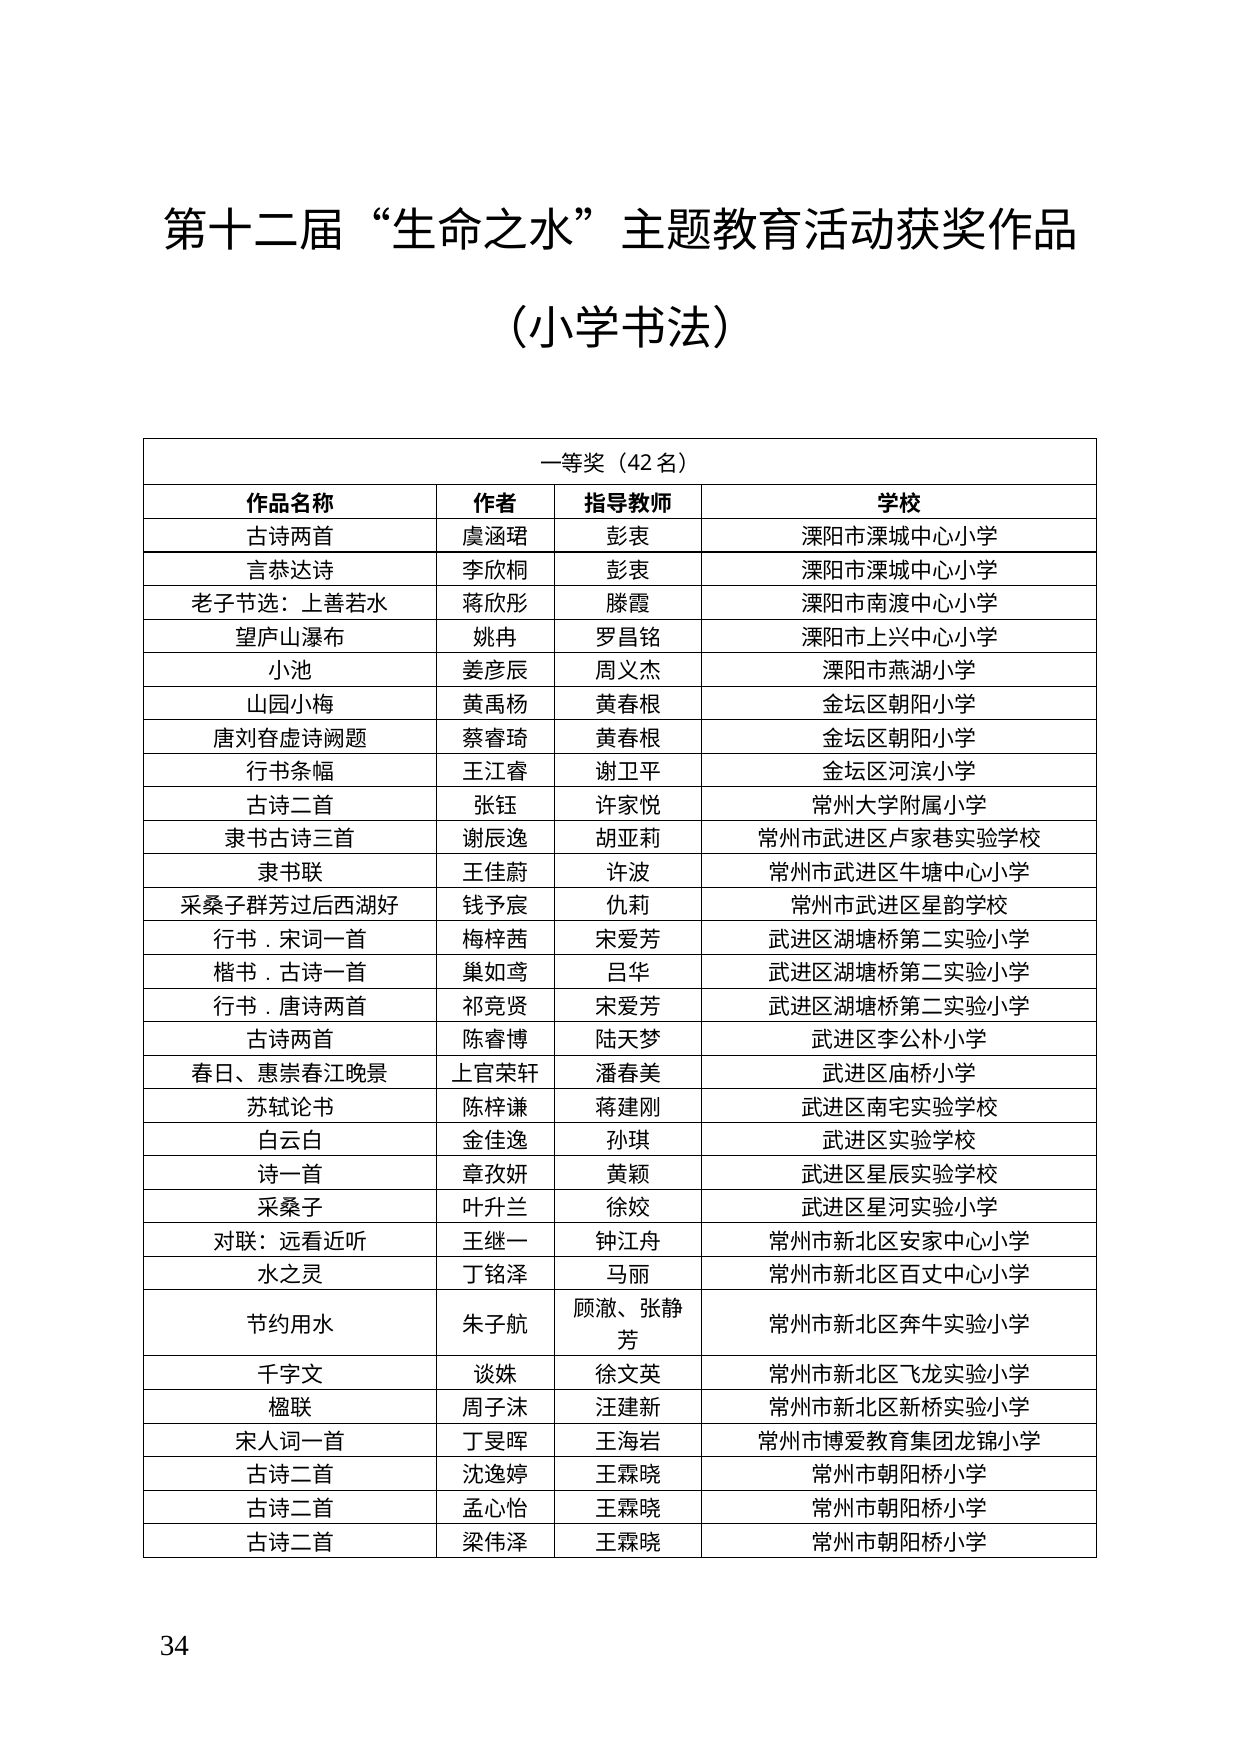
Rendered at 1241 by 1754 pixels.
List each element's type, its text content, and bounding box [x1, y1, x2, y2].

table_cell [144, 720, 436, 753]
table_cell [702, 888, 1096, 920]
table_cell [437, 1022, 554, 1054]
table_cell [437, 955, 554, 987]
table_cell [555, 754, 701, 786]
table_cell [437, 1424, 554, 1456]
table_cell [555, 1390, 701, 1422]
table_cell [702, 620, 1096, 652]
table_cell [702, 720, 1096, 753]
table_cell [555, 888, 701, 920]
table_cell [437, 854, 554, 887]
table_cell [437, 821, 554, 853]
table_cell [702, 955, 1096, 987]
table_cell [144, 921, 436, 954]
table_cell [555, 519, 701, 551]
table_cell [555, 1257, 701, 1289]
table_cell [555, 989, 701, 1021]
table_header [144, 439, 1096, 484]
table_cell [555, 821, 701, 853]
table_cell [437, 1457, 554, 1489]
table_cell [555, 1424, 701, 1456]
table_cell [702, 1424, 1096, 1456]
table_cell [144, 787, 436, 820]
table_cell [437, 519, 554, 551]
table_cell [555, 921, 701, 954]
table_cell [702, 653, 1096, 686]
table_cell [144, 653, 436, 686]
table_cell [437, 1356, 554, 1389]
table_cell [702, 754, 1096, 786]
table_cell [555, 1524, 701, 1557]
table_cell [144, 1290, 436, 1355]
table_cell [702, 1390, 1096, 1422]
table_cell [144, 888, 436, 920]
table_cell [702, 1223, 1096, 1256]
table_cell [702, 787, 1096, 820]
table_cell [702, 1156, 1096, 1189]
text （小学书法） [159, 276, 1081, 373]
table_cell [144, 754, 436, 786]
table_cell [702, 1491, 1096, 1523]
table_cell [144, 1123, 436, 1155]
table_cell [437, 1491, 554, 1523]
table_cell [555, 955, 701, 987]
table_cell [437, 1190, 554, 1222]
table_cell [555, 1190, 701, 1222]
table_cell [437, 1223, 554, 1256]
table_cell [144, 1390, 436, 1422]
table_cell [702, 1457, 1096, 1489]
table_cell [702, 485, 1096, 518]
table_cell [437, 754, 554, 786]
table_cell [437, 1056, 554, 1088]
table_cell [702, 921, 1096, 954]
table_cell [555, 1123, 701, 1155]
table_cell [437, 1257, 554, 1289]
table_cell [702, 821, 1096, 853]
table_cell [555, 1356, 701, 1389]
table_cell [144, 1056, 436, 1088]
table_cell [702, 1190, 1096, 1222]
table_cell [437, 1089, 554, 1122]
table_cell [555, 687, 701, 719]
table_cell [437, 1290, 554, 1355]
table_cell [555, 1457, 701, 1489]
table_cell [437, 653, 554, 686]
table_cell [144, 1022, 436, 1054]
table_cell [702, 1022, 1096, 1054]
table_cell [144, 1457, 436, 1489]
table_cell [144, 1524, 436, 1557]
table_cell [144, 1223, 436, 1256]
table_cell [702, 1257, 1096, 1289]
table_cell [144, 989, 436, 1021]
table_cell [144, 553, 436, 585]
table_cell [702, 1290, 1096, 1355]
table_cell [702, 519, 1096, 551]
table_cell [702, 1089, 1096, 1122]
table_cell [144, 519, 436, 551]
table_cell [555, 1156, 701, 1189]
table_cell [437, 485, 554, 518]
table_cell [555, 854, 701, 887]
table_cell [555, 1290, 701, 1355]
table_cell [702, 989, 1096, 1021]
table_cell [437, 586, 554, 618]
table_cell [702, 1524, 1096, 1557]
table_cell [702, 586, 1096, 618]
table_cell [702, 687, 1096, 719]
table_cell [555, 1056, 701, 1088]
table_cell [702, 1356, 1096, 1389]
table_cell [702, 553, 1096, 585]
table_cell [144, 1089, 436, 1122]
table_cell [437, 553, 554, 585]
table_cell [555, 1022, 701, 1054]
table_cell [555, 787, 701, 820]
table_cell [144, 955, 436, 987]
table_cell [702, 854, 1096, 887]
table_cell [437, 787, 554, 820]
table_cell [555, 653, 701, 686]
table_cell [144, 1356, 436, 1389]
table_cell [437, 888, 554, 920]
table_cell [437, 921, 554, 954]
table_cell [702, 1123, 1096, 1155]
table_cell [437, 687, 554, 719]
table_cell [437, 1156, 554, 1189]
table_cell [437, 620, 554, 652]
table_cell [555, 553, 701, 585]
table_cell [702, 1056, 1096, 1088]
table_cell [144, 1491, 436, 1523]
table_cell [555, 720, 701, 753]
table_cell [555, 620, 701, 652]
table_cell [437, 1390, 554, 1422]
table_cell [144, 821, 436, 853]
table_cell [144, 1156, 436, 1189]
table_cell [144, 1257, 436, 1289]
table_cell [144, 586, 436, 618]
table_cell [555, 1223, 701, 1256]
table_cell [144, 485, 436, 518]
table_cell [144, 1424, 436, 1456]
text 第十二届“生命之水”主题教育活动获奖作品 [159, 178, 1081, 276]
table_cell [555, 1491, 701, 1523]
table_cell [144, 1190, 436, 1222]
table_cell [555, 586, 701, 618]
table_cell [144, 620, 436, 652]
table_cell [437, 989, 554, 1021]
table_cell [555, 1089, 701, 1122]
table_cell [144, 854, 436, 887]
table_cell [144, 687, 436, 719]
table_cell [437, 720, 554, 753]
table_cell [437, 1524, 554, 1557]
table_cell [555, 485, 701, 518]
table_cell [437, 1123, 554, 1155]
